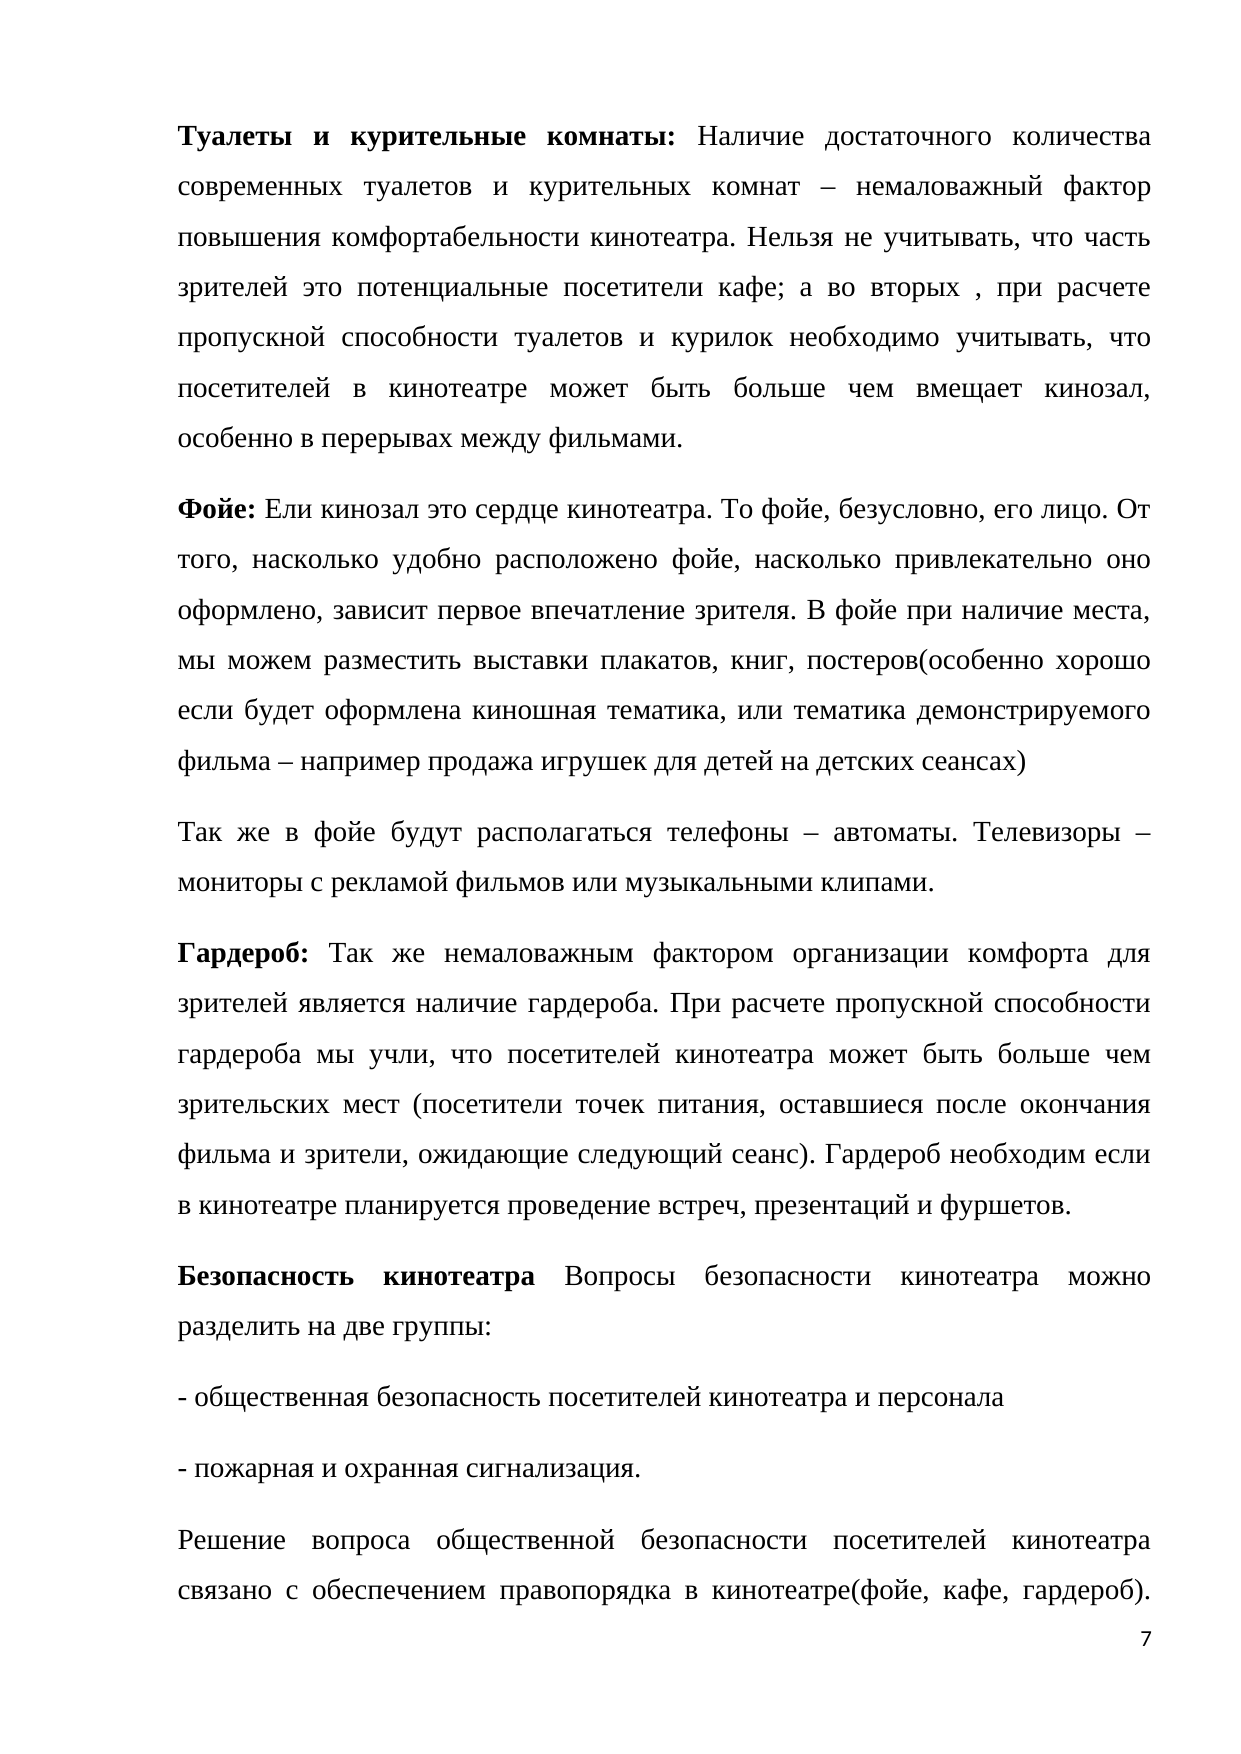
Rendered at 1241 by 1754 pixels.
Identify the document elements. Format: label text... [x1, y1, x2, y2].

text Так же в фойе будут располагаться телефоны – автоматы. Телевизоры – мониторы с рекламой фильмов или музыкальными клипами. [177, 814, 1152, 898]
text Туалеты и курительные комнаты: Наличие достаточного количества современных туалетов и курительных комнат – немаловажный фактор повышения комфортабельности кинотеатра. Нельзя не учитывать, что часть зрителей это потенциальные посетители кафе; а во вторых , при расчете пропускной способности туалетов и курилок необходимо учитывать, что посетителей в кинотеатре может быть больше чем вмещает кинозал, особенно в перерывах между фильмами. [177, 118, 1152, 453]
text Фойе: Ели кинозал это сердце кинотеатра. То фойе, безусловно, его лицо. От того, насколько удобно расположено фойе, насколько привлекательно оно оформлено, зависит первое впечатление зрителя. В фойе при наличие места, мы можем разместить выставки плакатов, книг, постеров(особенно хорошо если будет оформлена киношная тематика, или тематика демонстрируемого фильма – например продажа игрушек для детей на детских сеансах) [177, 491, 1152, 776]
text - пожарная и охранная сигнализация. [177, 1451, 1152, 1484]
text Гардероб: Так же немаловажным фактором организации комфорта для зрителей является наличие гардероба. При расчете пропускной способности гардероба мы учли, что посетителей кинотеатра может быть больше чем зрительских мест (посетители точек питания, оставшиеся после окончания фильма и зрители, ожидающие следующий сеанс). Гардероб необходим если в кинотеатре планируется проведение встреч, презентаций и фуршетов. [177, 935, 1152, 1220]
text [177, 1522, 1152, 1606]
text - общественная безопасность посетителей кинотеатра и персонала [177, 1379, 1152, 1413]
text Безопасность кинотеатра Вопросы безопасности кинотеатра можно разделить на две группы: [177, 1258, 1152, 1342]
